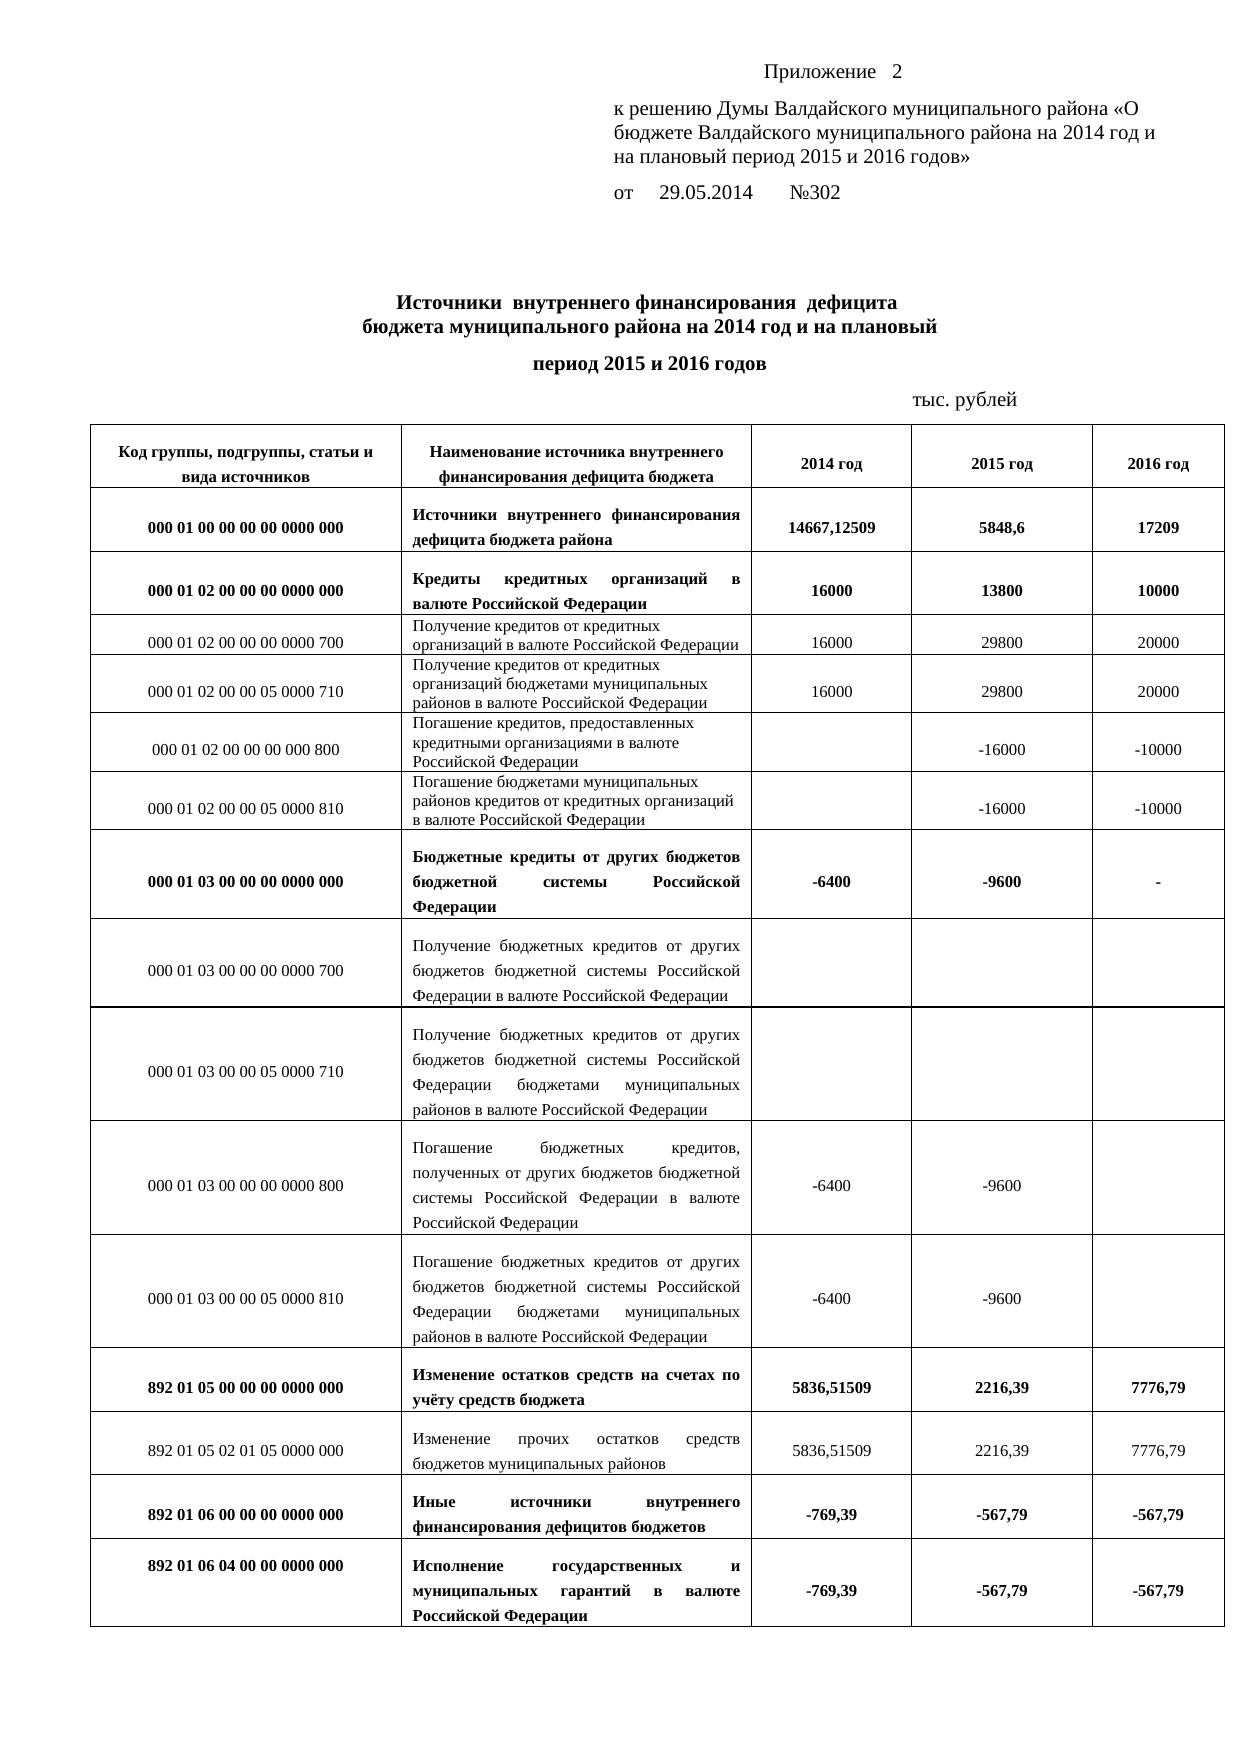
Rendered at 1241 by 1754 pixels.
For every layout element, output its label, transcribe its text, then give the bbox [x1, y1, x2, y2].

table_cell Погашение бюджетных кредитов от других бюджетов бюджетной системы Российской Федерации бюджетами муниципальных районов в валюте Российской Федерации [402, 1235, 751, 1347]
table_cell - [1093, 830, 1224, 918]
table_cell 16000 [752, 552, 911, 614]
table_cell 000 01 03 00 00 00 0000 000 [91, 830, 401, 918]
table_cell Исполнение государственных и муниципальных гарантий в валюте Российской Федерации [402, 1539, 751, 1626]
table_cell Изменение прочих остатков средств бюджетов муниципальных районов [402, 1412, 751, 1474]
table_cell 5836,51509 [752, 1412, 911, 1474]
table_cell -567,79 [1093, 1475, 1224, 1538]
table_cell Бюджетные кредиты от других бюджетов бюджетной системы Российской Федерации [402, 830, 751, 918]
table_cell Иные источники внутреннего финансирования дефицитов бюджетов [402, 1475, 751, 1538]
table_cell -9600 [912, 1121, 1092, 1233]
table_cell 29800 [912, 655, 1092, 712]
table_cell [1093, 1235, 1224, 1347]
table_cell 2216,39 [912, 1348, 1092, 1411]
table_cell Получение бюджетных кредитов от других бюджетов бюджетной системы Российской Федерации в валюте Российской Федерации [402, 919, 751, 1006]
table_cell -6400 [752, 830, 911, 918]
table_cell 20000 [1093, 615, 1224, 654]
table_cell 000 01 02 00 00 05 0000 810 [91, 772, 401, 829]
table_cell 5848,6 [912, 488, 1092, 551]
table_header Наименование источника внутреннего финансирования дефицита бюджета [402, 425, 751, 487]
text Приложение 2 [750, 59, 1181, 83]
table_cell 000 01 03 00 00 05 0000 810 [91, 1235, 401, 1347]
table_cell Кредиты кредитных организаций в валюте Российской Федерации [402, 552, 751, 614]
table_cell -6400 [752, 1235, 911, 1347]
table_header 2014 год [752, 425, 911, 487]
table_cell 000 01 02 00 00 05 0000 710 [91, 655, 401, 712]
table_cell 000 01 02 00 00 00 000 800 [91, 713, 401, 771]
table_cell [1093, 1121, 1224, 1233]
table_cell [752, 919, 911, 1006]
table_cell -9600 [912, 830, 1092, 918]
text к решению Думы Валдайского муниципального района «О бюджете Валдайского муниципального района на 2014 год и на плановый период 2015 и 2016 годов» [614, 96, 1181, 168]
table_cell 17209 [1093, 488, 1224, 551]
table_cell -769,39 [752, 1539, 911, 1626]
table_cell Источники внутреннего финансирования дефицита бюджета района [402, 488, 751, 551]
table_cell 000 01 03 00 00 05 0000 710 [91, 1008, 401, 1120]
table_cell -10000 [1093, 772, 1224, 829]
table_cell 16000 [752, 655, 911, 712]
table_cell 000 01 03 00 00 00 0000 800 [91, 1121, 401, 1233]
table_header 2015 год [912, 425, 1092, 487]
table_cell Изменение остатков средств на счетах по учёту средств бюджета [402, 1348, 751, 1411]
table_cell -9600 [912, 1235, 1092, 1347]
table_cell [1093, 1008, 1224, 1120]
table_cell [912, 1008, 1092, 1120]
table_cell -16000 [912, 772, 1092, 829]
table_cell 000 01 02 00 00 00 0000 700 [91, 615, 401, 654]
table_cell 000 01 03 00 00 00 0000 700 [91, 919, 401, 1006]
table_cell [1093, 919, 1224, 1006]
text Источники внутреннего финансирования дефицита бюджета муниципального района на 2014 год и на плановый [118, 290, 1181, 338]
table_cell 16000 [752, 615, 911, 654]
text период 2015 и 2016 годов [118, 351, 1181, 375]
text тыс. рублей [118, 387, 1181, 411]
table_cell 13800 [912, 552, 1092, 614]
table_cell Погашение бюджетных кредитов, полученных от других бюджетов бюджетной системы Российской Федерации в валюте Российской Федерации [402, 1121, 751, 1233]
table_cell Получение кредитов от кредитных организаций бюджетами муниципальных районов в валюте Российской Федерации [402, 655, 751, 712]
text от 29.05.2014 №302 [614, 180, 1181, 204]
table_cell 000 01 00 00 00 00 0000 000 [91, 488, 401, 551]
table_header Код группы, подгруппы, статьи и вида источников [91, 425, 401, 487]
table_cell 000 01 02 00 00 00 0000 000 [91, 552, 401, 614]
table_cell -769,39 [752, 1475, 911, 1538]
table_cell 7776,79 [1093, 1348, 1224, 1411]
table_cell 7776,79 [1093, 1412, 1224, 1474]
table_cell 892 01 05 00 00 00 0000 000 [91, 1348, 401, 1411]
table_cell -567,79 [912, 1475, 1092, 1538]
table_cell Получение кредитов от кредитных организаций в валюте Российской Федерации [402, 615, 751, 654]
table_cell 892 01 06 04 00 00 0000 000 [91, 1539, 401, 1626]
table_cell -10000 [1093, 713, 1224, 771]
table_header 2016 год [1093, 425, 1224, 487]
table_cell -567,79 [1093, 1539, 1224, 1626]
table_cell [752, 772, 911, 829]
table_cell Погашение кредитов, предоставленных кредитными организациями в валюте Российской Федерации [402, 713, 751, 771]
table_cell Погашение бюджетами муниципальных районов кредитов от кредитных организаций в валюте Российской Федерации [402, 772, 751, 829]
table_cell 29800 [912, 615, 1092, 654]
table_cell 892 01 05 02 01 05 0000 000 [91, 1412, 401, 1474]
table_cell [752, 713, 911, 771]
table_cell 20000 [1093, 655, 1224, 712]
table_cell -6400 [752, 1121, 911, 1233]
table_cell [752, 1008, 911, 1120]
table_cell -16000 [912, 713, 1092, 771]
table_cell 892 01 06 00 00 00 0000 000 [91, 1475, 401, 1538]
table_cell 2216,39 [912, 1412, 1092, 1474]
table_cell [912, 919, 1092, 1006]
table_cell 10000 [1093, 552, 1224, 614]
table_cell Получение бюджетных кредитов от других бюджетов бюджетной системы Российской Федерации бюджетами муниципальных районов в валюте Российской Федерации [402, 1008, 751, 1120]
table_cell 14667,12509 [752, 488, 911, 551]
table_cell -567,79 [912, 1539, 1092, 1626]
table_cell 5836,51509 [752, 1348, 911, 1411]
